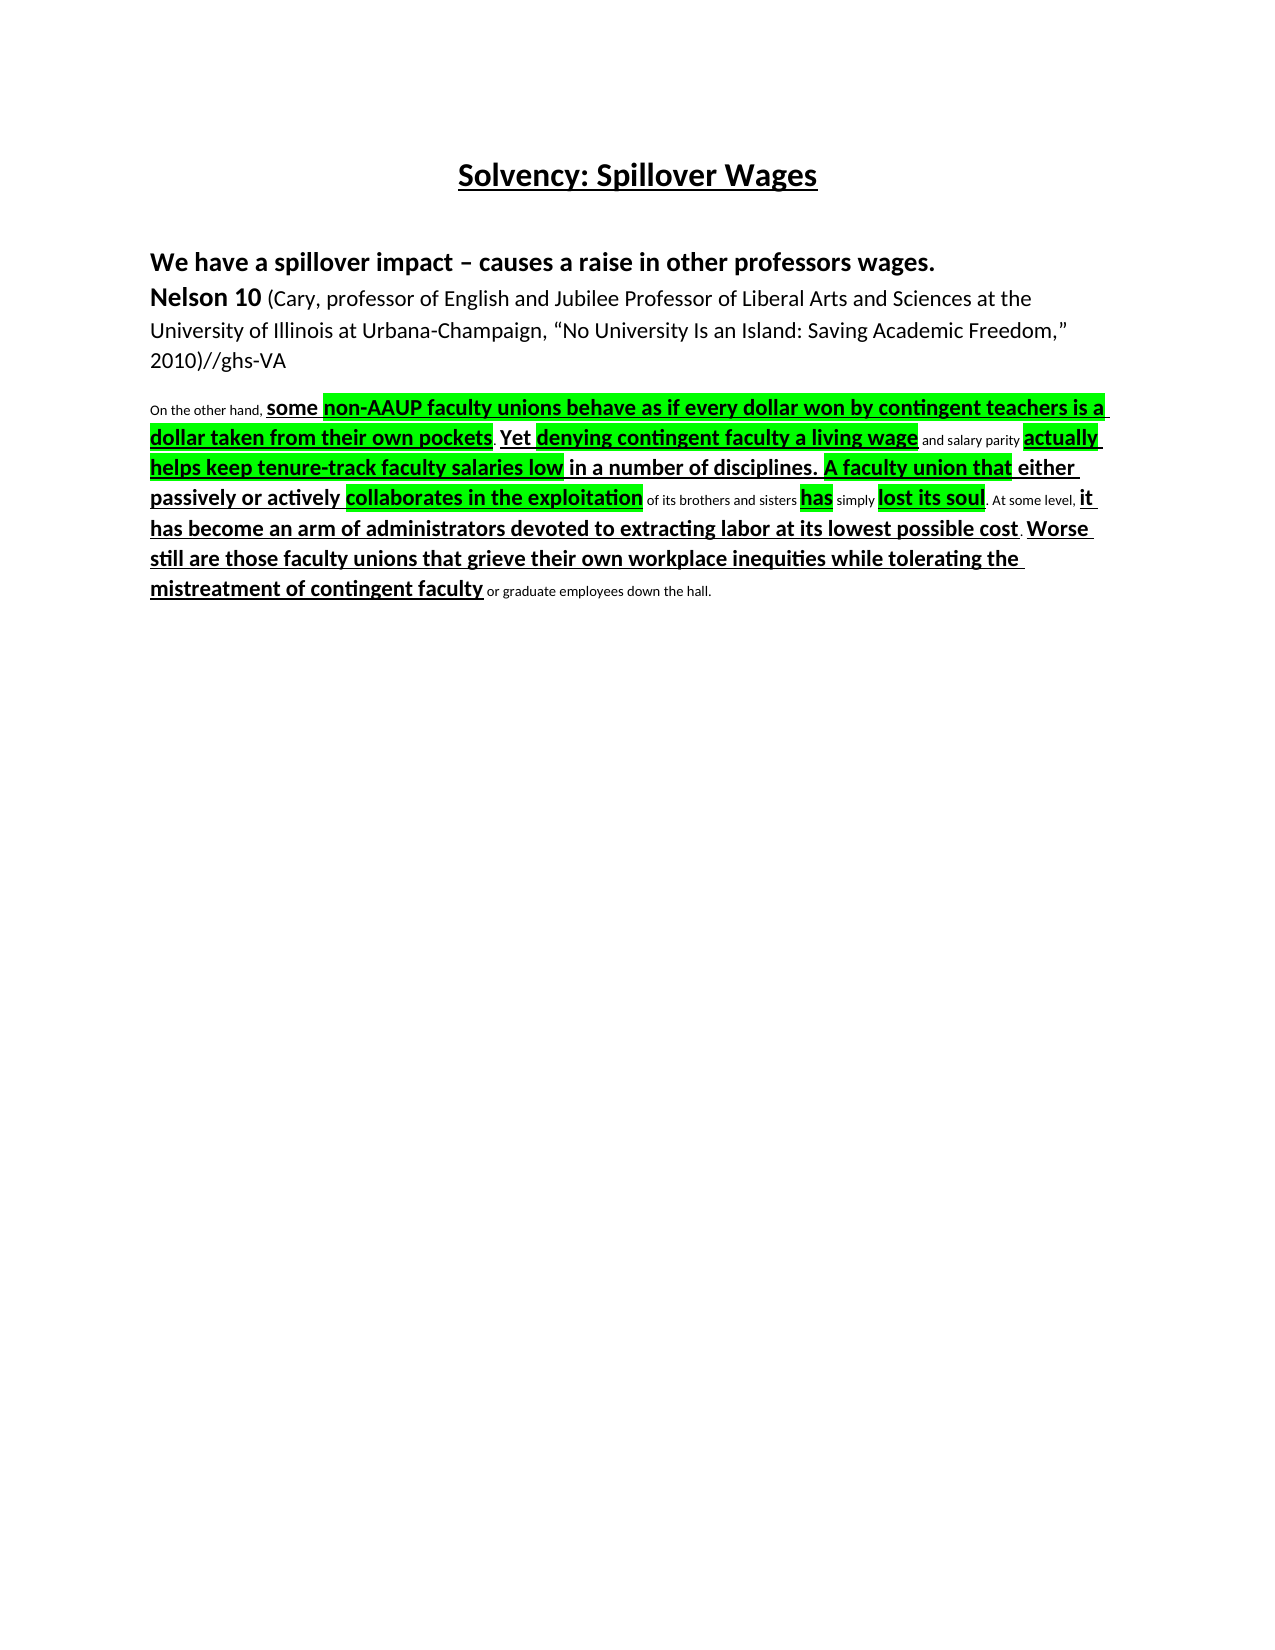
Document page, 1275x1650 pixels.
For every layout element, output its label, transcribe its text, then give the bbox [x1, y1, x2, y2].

text Nelson 10 (Cary, professor of English and Jubilee Professor of Liberal Arts and Sciences at the University of Illinois at Urbana-Champaign, “No University Is an Island: Saving Academic Freedom,” 2010)//ghs-VA [150, 281, 1125, 374]
subtitle Solvency: Spillover Wages [150, 154, 1125, 195]
subtitle We have a spillover impact – causes a raise in other professors wages. [150, 245, 1125, 278]
text On the other hand, some non-AAUP faculty unions behave as if every dollar won by contingent teachers is a dollar taken from their own pockets. Yet denying contingent faculty a living wage and salary parity actually helps keep tenure-track faculty salaries low in a number of disciplines. A faculty union that either passively or actively collaborates in the exploitation of its brothers and sisters has simply lost its soul. At some level, it has become an arm of administrators devoted to extracting labor at its lowest possible cost. Worse still are those faculty unions that grieve their own workplace inequities while tolerating the mistreatment of contingent faculty or graduate employees down the hall. [150, 393, 1125, 602]
